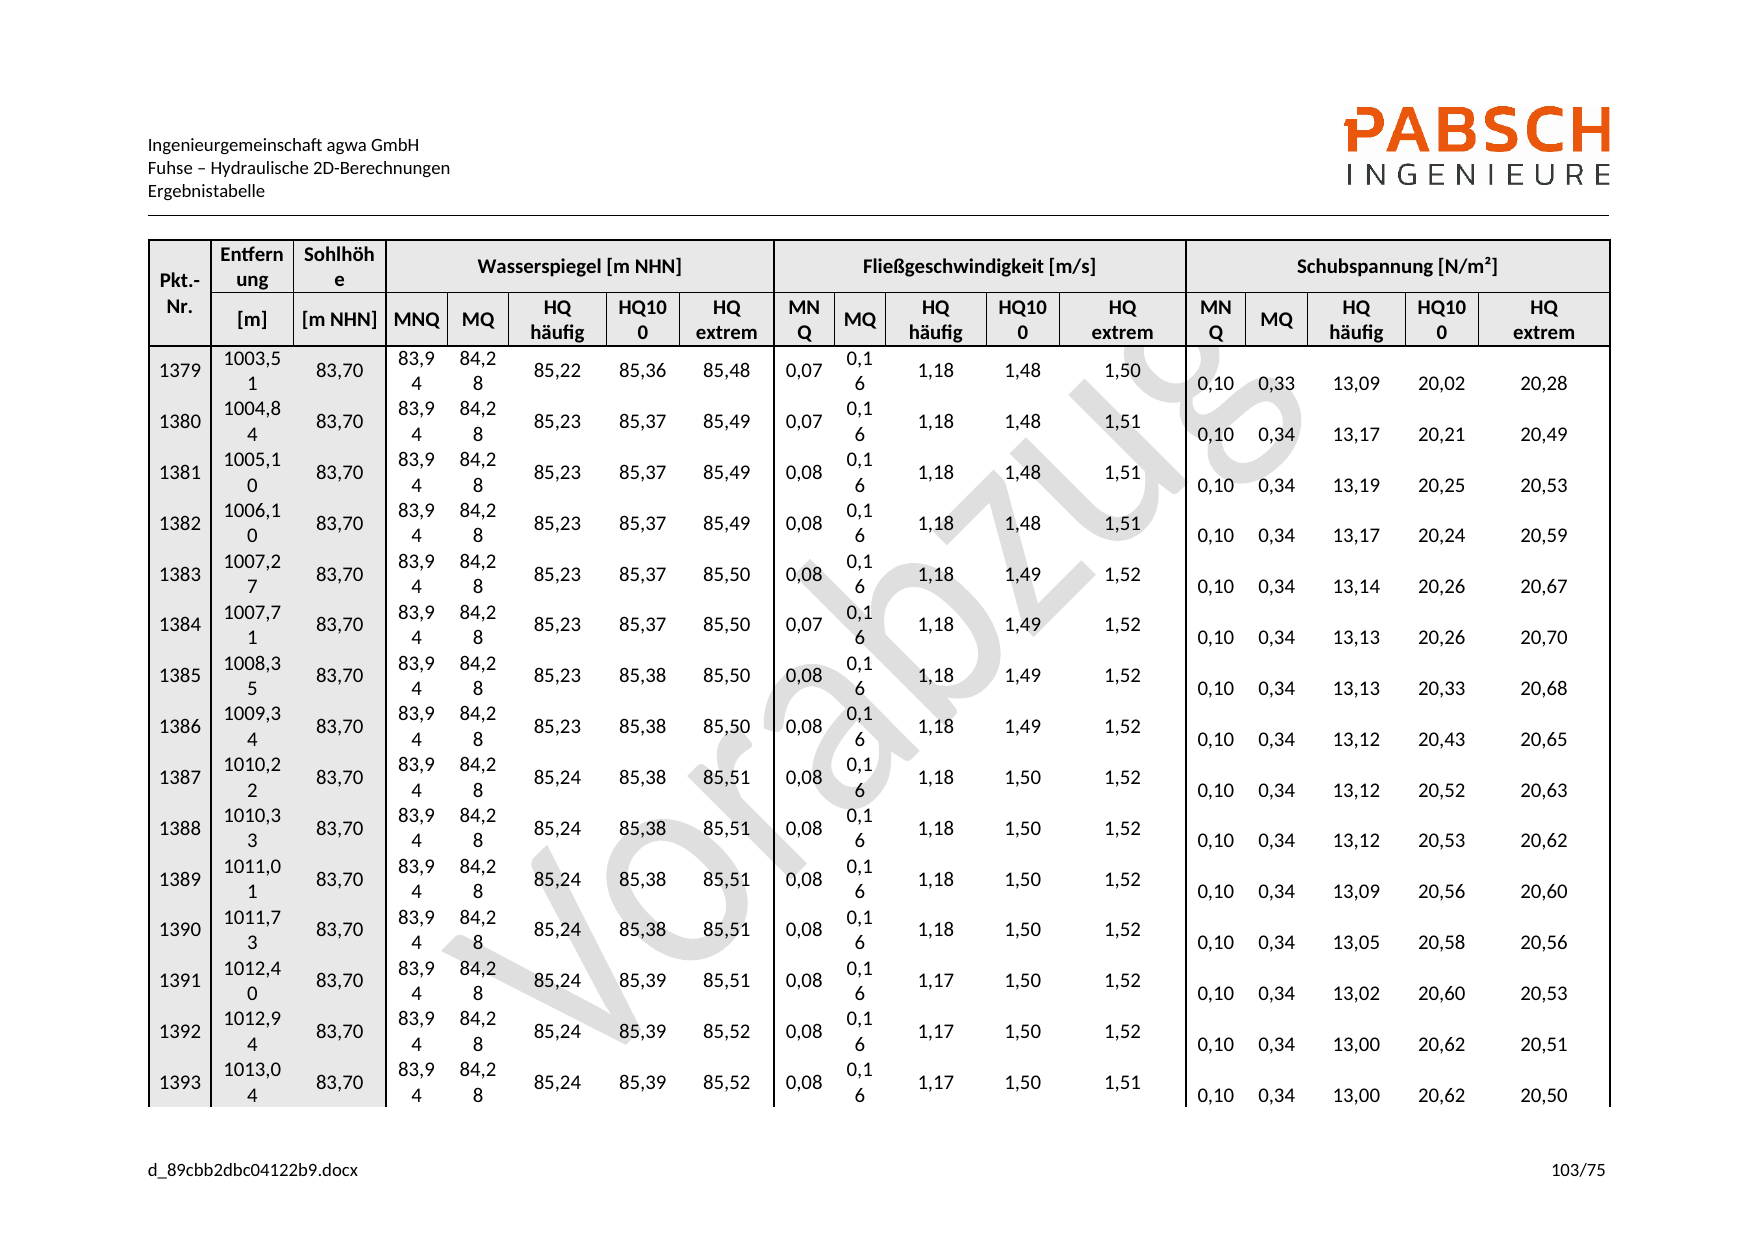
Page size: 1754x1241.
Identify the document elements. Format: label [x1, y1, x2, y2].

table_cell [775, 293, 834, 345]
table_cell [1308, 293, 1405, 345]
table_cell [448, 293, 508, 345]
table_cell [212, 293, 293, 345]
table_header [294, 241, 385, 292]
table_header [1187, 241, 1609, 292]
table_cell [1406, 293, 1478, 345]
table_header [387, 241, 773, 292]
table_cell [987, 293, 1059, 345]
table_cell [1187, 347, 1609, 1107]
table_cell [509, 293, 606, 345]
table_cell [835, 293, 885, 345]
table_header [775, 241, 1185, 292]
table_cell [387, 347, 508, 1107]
picture [1343, 106, 1610, 185]
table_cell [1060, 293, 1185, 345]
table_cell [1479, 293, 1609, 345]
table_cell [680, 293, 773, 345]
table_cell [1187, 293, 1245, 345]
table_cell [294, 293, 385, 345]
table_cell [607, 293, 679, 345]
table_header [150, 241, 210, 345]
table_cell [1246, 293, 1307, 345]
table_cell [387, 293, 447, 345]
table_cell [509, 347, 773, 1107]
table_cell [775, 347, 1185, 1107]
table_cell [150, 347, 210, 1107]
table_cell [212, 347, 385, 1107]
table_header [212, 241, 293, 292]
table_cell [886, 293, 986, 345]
